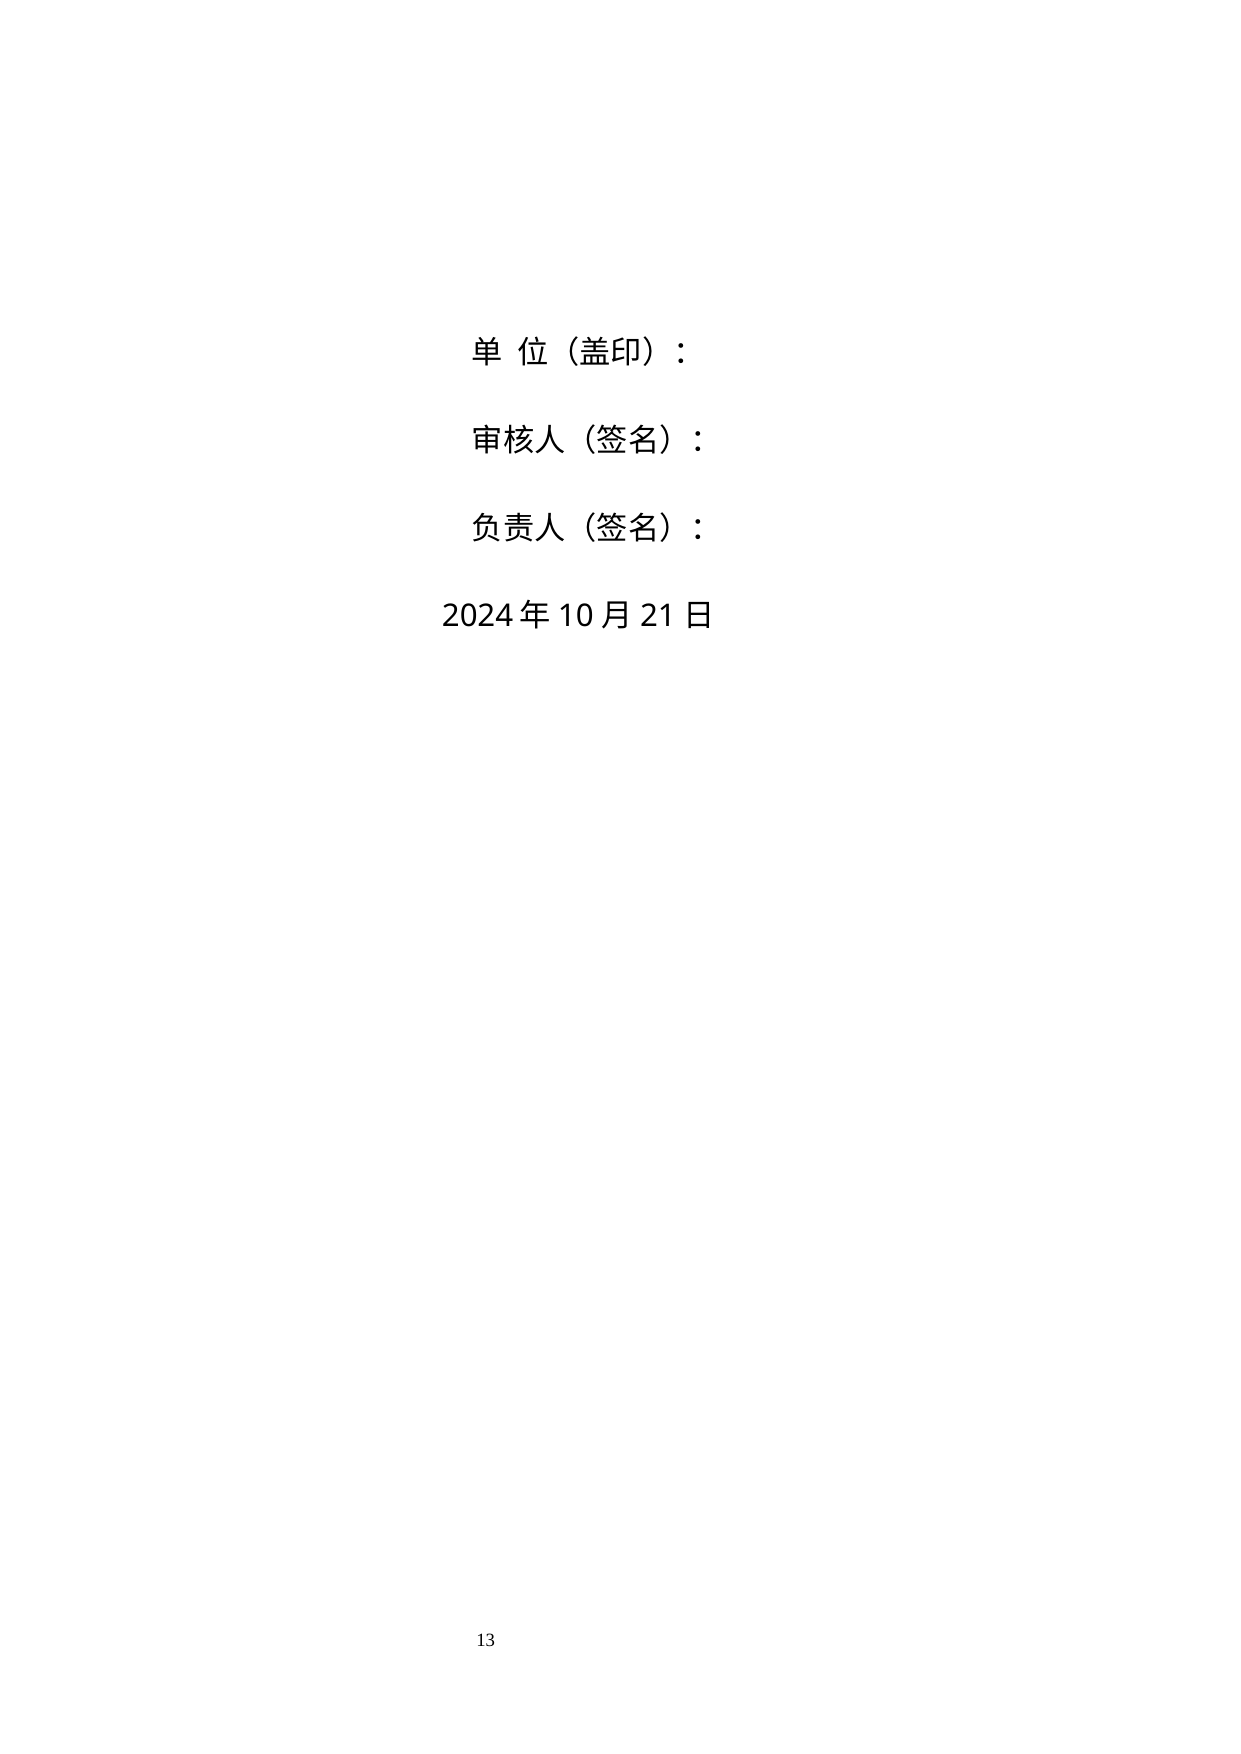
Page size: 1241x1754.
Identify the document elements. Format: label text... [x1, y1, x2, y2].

text 单 位（盖印）： [165, 318, 1087, 383]
text 审核人（签名）： [165, 405, 1087, 470]
text 2024年 10 月 21 日 [165, 581, 1087, 646]
text 负责人（签名）： [165, 493, 1087, 558]
